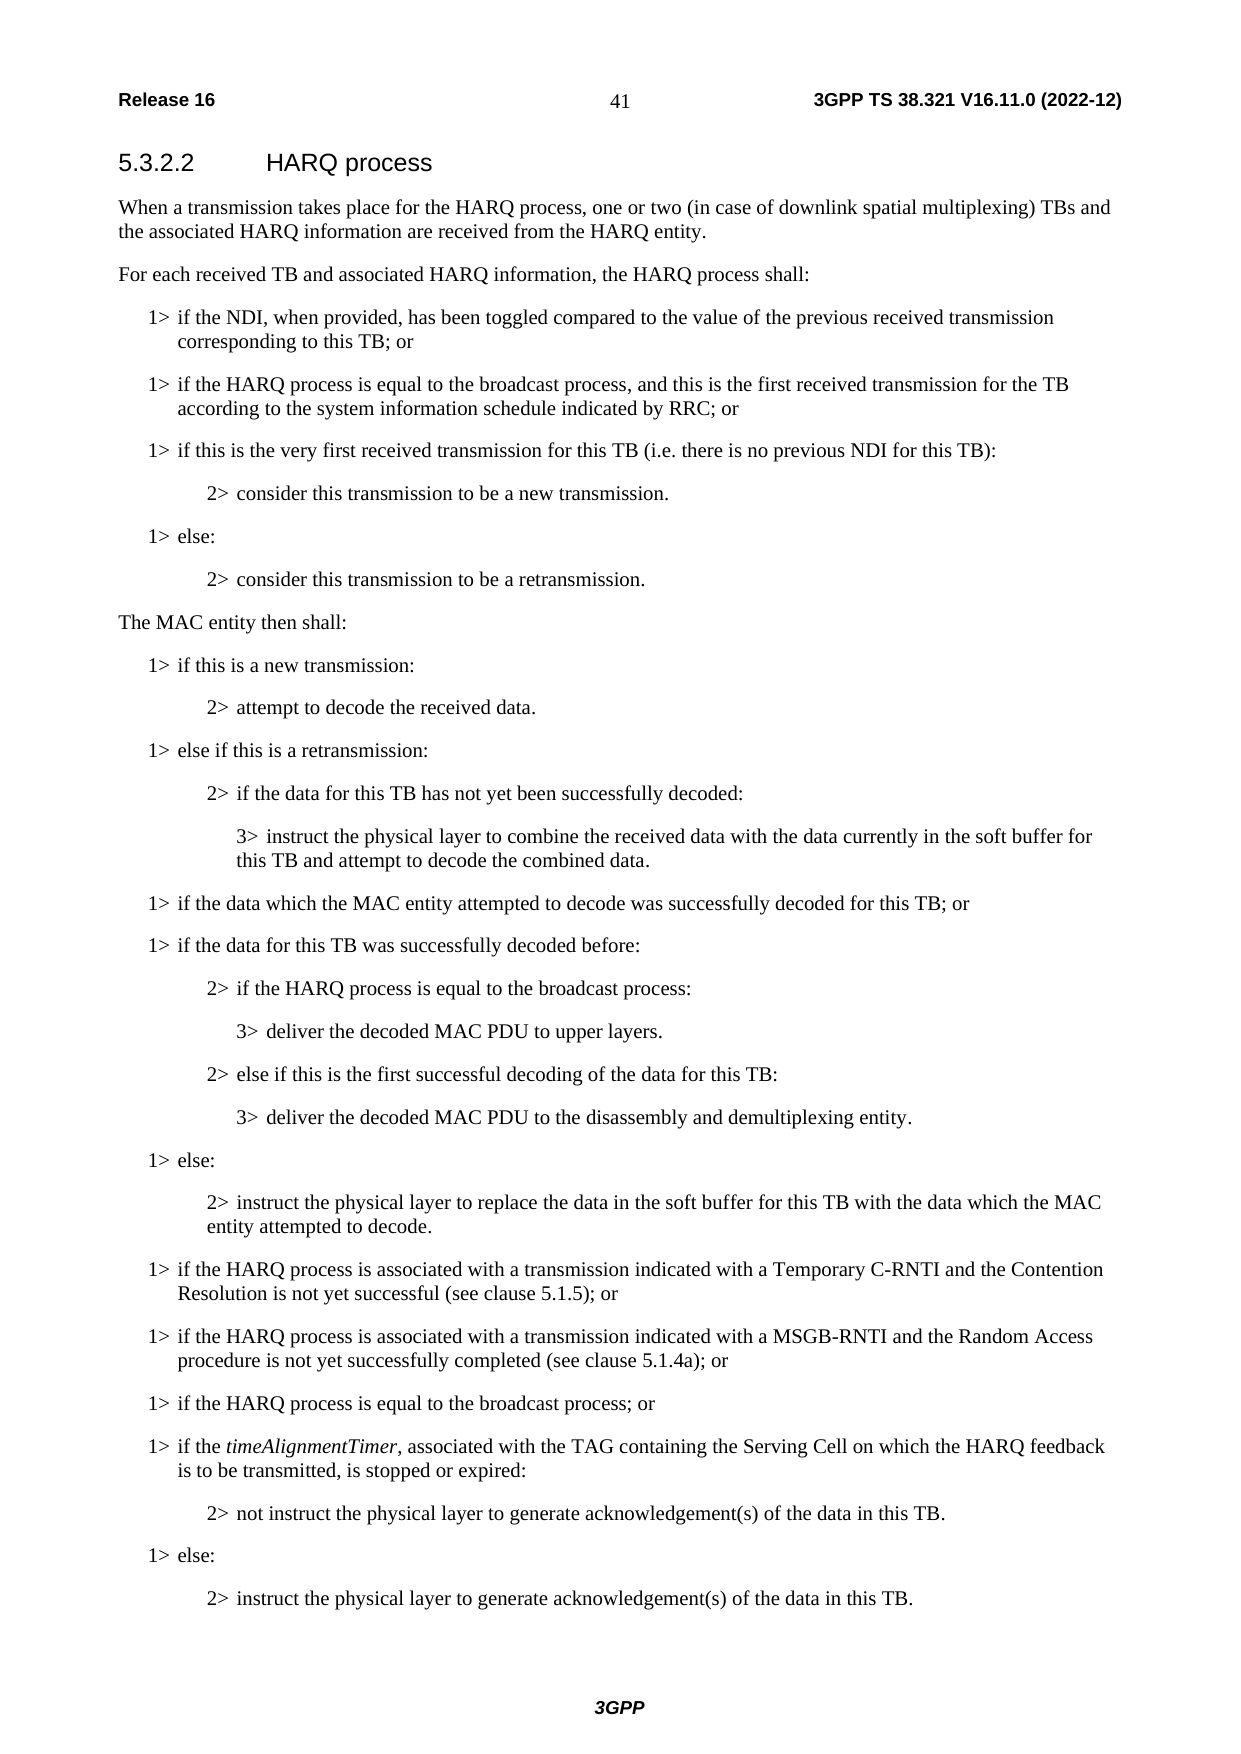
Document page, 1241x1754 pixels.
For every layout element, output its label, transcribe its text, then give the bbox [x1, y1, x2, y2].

text 1> else: [148, 524, 1122, 548]
text 1> if this is the very first received transmission for this TB (i.e. there is no previous NDI for this TB): [148, 438, 1122, 462]
text 1> if the HARQ process is equal to the broadcast process, and this is the first received transmission for the TB according to the system information schedule indicated by RRC; or [148, 372, 1122, 420]
text 1> if this is a new transmission: [148, 652, 1122, 677]
text 2> consider this transmission to be a retransmission. [207, 567, 1122, 591]
text 1> if the HARQ process is associated with a transmission indicated with a MSGB-RNTI and the Random Access procedure is not yet successfully completed (see clause 5.1.4a); or [148, 1324, 1122, 1372]
text 1> if the HARQ process is associated with a transmission indicated with a Temporary C-RNTI and the Contention Resolution is not yet successful (see clause 5.1.5); or [148, 1257, 1122, 1305]
subtitle 5.3.2.2 HARQ process [118, 147, 1122, 176]
text 1> if the data which the MAC entity attempted to decode was successfully decoded for this TB; or [148, 891, 1122, 915]
text 2> else if this is the first successful decoding of the data for this TB: [207, 1062, 1122, 1086]
text 2> instruct the physical layer to replace the data in the soft buffer for this TB with the data which the MAC entity attempted to decode. [207, 1190, 1122, 1238]
text 1> if the HARQ process is equal to the broadcast process; or [148, 1391, 1122, 1415]
text 1> if the timeAlignmentTimer, associated with the TAG containing the Serving Cell on which the HARQ feedback is to be transmitted, is stopped or expired: [148, 1434, 1122, 1482]
text 2> instruct the physical layer to generate acknowledgement(s) of the data in this TB. [207, 1586, 1122, 1610]
text 1> if the NDI, when provided, has been toggled compared to the value of the previous received transmission corresponding to this TB; or [148, 305, 1122, 353]
text 3> deliver the decoded MAC PDU to the disassembly and demultiplexing entity. [236, 1105, 1122, 1129]
text 2> if the data for this TB has not yet been successfully decoded: [207, 781, 1122, 805]
text 3> deliver the decoded MAC PDU to upper layers. [236, 1019, 1122, 1043]
text 1> else: [148, 1147, 1122, 1172]
text 2> attempt to decode the received data. [207, 695, 1122, 719]
text 2> if the HARQ process is equal to the broadcast process: [207, 976, 1122, 1000]
text 1> else: [148, 1543, 1122, 1567]
text 1> if the data for this TB was successfully decoded before: [148, 933, 1122, 957]
text 1> else if this is a retransmission: [148, 738, 1122, 762]
text 2> consider this transmission to be a new transmission. [207, 481, 1122, 505]
text The MAC entity then shall: [118, 610, 1122, 634]
text When a transmission takes place for the HARQ process, one or two (in case of downlink spatial multiplexing) TBs and the associated HARQ information are received from the HARQ entity. [118, 195, 1122, 243]
text 2> not instruct the physical layer to generate acknowledgement(s) of the data in this TB. [207, 1501, 1122, 1525]
text 3> instruct the physical layer to combine the received data with the data currently in the soft buffer for this TB and attempt to decode the combined data. [236, 824, 1122, 872]
text For each received TB and associated HARQ information, the HARQ process shall: [118, 262, 1122, 286]
